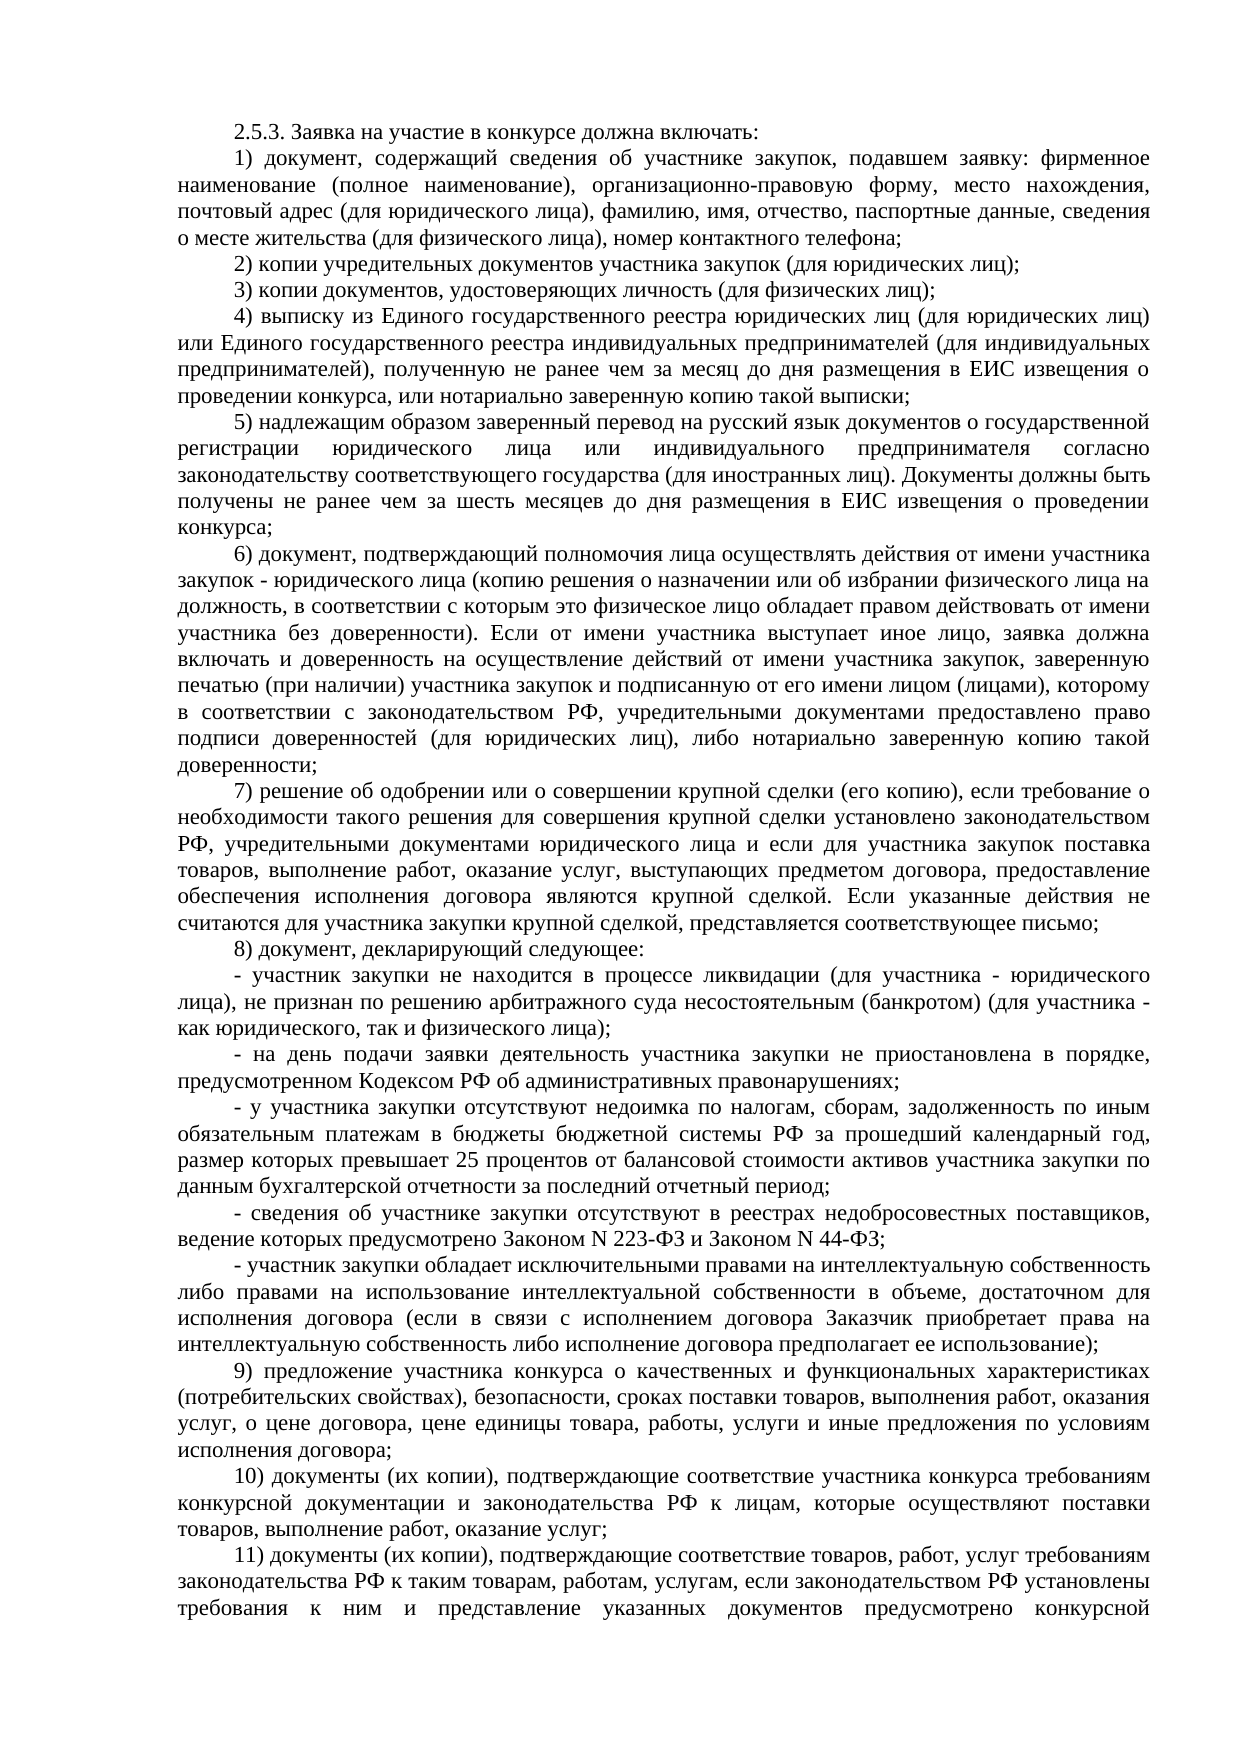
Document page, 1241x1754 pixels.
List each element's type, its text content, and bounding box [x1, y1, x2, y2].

text - участник закупки обладает исключительными правами на интеллектуальную собственность либо правами на использование интеллектуальной собственности в объеме, достаточном для исполнения договора (если в связи с исполнением договора Заказчик приобретает права на интеллектуальную собственность либо исполнение договора предполагает ее использование); [177, 1251, 1152, 1357]
text 2.5.3. Заявка на участие в конкурсе должна включать: [177, 118, 1152, 144]
text - у участника закупки отсутствуют недоимка по налогам, сборам, задолженность по иным обязательным платежам в бюджеты бюджетной системы РФ за прошедший календарный год, размер которых превышает 25 процентов от балансовой стоимости активов участника закупки по данным бухгалтерской отчетности за последний отчетный период; [177, 1093, 1152, 1199]
text - участник закупки не находится в процессе ликвидации (для участника - юридического лица), не признан по решению арбитражного суда несостоятельным (банкротом) (для участника - как юридического, так и физического лица); [177, 961, 1152, 1041]
text 1) документ, содержащий сведения об участнике закупок, подавшем заявку: фирменное наименование (полное наименование), организационно-правовую форму, место нахождения, почтовый адрес (для юридического лица), фамилию, имя, отчество, паспортные данные, сведения о месте жительства (для физического лица), номер контактного телефона; [177, 144, 1152, 250]
text 5) надлежащим образом заверенный перевод на русский язык документов о государственной регистрации юридического лица или индивидуального предпринимателя согласно законодательству соответствующего государства (для иностранных лиц). Документы должны быть получены не ранее чем за шесть месяцев до дня размещения в ЕИС извещения о проведении конкурса; [177, 408, 1152, 540]
text - сведения об участнике закупки отсутствуют в реестрах недобросовестных поставщиков, ведение которых предусмотрено Законом N 223-ФЗ и Законом N 44-ФЗ; [177, 1199, 1152, 1251]
text 3) копии документов, удостоверяющих личность (для физических лиц); [177, 276, 1152, 303]
text 2) копии учредительных документов участника закупок (для юридических лиц); [177, 250, 1152, 276]
text 8) документ, декларирующий следующее: [177, 935, 1152, 961]
text 6) документ, подтверждающий полномочия лица осуществлять действия от имени участника закупок - юридического лица (копию решения о назначении или об избрании физического лица на должность, в соответствии с которым это физическое лицо обладает правом действовать от имени участника без доверенности). Если от имени участника выступает иное лицо, заявка должна включать и доверенность на осуществление действий от имени участника закупок, заверенную печатью (при наличии) участника закупок и подписанную от его имени лицом (лицами), которому в соответствии с законодательством РФ, учредительными документами предоставлено право подписи доверенностей (для юридических лиц), либо нотариально заверенную копию такой доверенности; [177, 540, 1152, 777]
text 10) документы (их копии), подтверждающие соответствие участника конкурса требованиям конкурсной документации и законодательства РФ к лицам, которые осуществляют поставки товаров, выполнение работ, оказание услуг; [177, 1462, 1152, 1541]
text 9) предложение участника конкурса о качественных и функциональных характеристиках (потребительских свойствах), безопасности, сроках поставки товаров, выполнения работ, оказания услуг, о цене договора, цене единицы товара, работы, услуги и иные предложения по условиям исполнения договора; [177, 1357, 1152, 1462]
text - на день подачи заявки деятельность участника закупки не приостановлена в порядке, предусмотренном Кодексом РФ об административных правонарушениях; [177, 1041, 1152, 1093]
text 4) выписку из Единого государственного реестра юридических лиц (для юридических лиц) или Единого государственного реестра индивидуальных предпринимателей (для индивидуальных предпринимателей), полученную не ранее чем за месяц до дня размещения в ЕИС извещения о проведении конкурса, или нотариально заверенную копию такой выписки; [177, 303, 1152, 408]
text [177, 1541, 1152, 1620]
text 7) решение об одобрении или о совершении крупной сделки (его копию), если требование о необходимости такого решения для совершения крупной сделки установлено законодательством РФ, учредительными документами юридического лица и если для участника закупок поставка товаров, выполнение работ, оказание услуг, выступающих предметом договора, предоставление обеспечения исполнения договора являются крупной сделкой. Если указанные действия не считаются для участника закупки крупной сделкой, представляется соответствующее письмо; [177, 777, 1152, 935]
